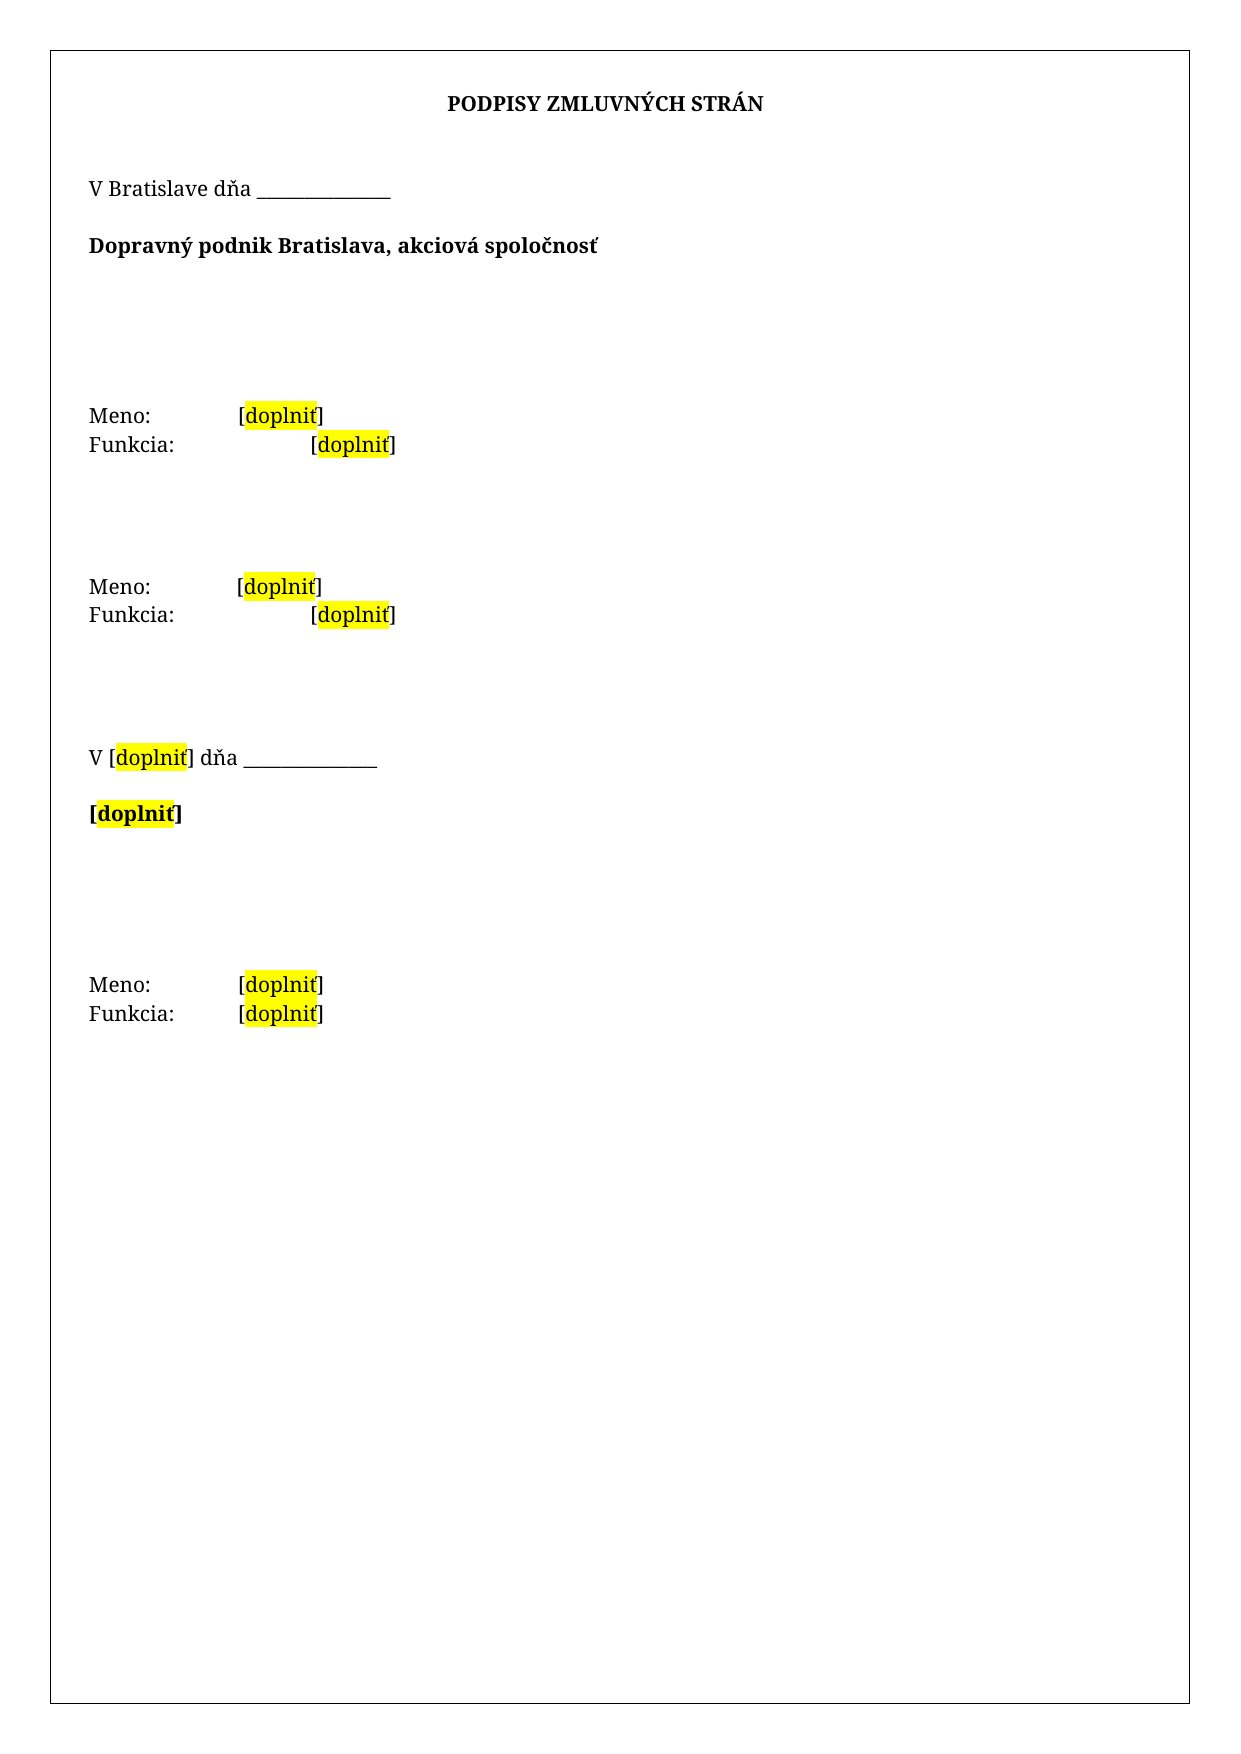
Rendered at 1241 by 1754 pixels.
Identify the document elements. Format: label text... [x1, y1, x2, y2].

text Funkcia: [doplniť] [389, 601, 1122, 629]
text Meno: [doplniť] [89, 401, 245, 430]
text Funkcia: [doplniť] [317, 999, 1122, 1027]
text V Bratislave dňa ______________ [89, 174, 1122, 202]
text V [doplniť] dňa ______________ [187, 743, 1122, 771]
list Funkcia: [doplniť] [389, 430, 1122, 458]
text PODPISY ZMLUVNÝCH STRÁN [89, 89, 1122, 117]
list Funkcia: [doplniť] [89, 430, 318, 458]
text Meno: [doplniť] [317, 401, 1122, 430]
text Meno: [doplniť] [89, 970, 245, 999]
text Meno: [doplniť] [317, 970, 1122, 999]
text Funkcia: [doplniť] [89, 999, 245, 1027]
list [doplniť] [89, 799, 1122, 828]
text Funkcia: [doplniť] [89, 601, 318, 629]
text Meno: [doplniť] [89, 572, 244, 601]
text Dopravný podnik Bratislava, akciová spoločnosť [89, 231, 1122, 259]
text Meno: [doplniť] [315, 572, 1122, 601]
